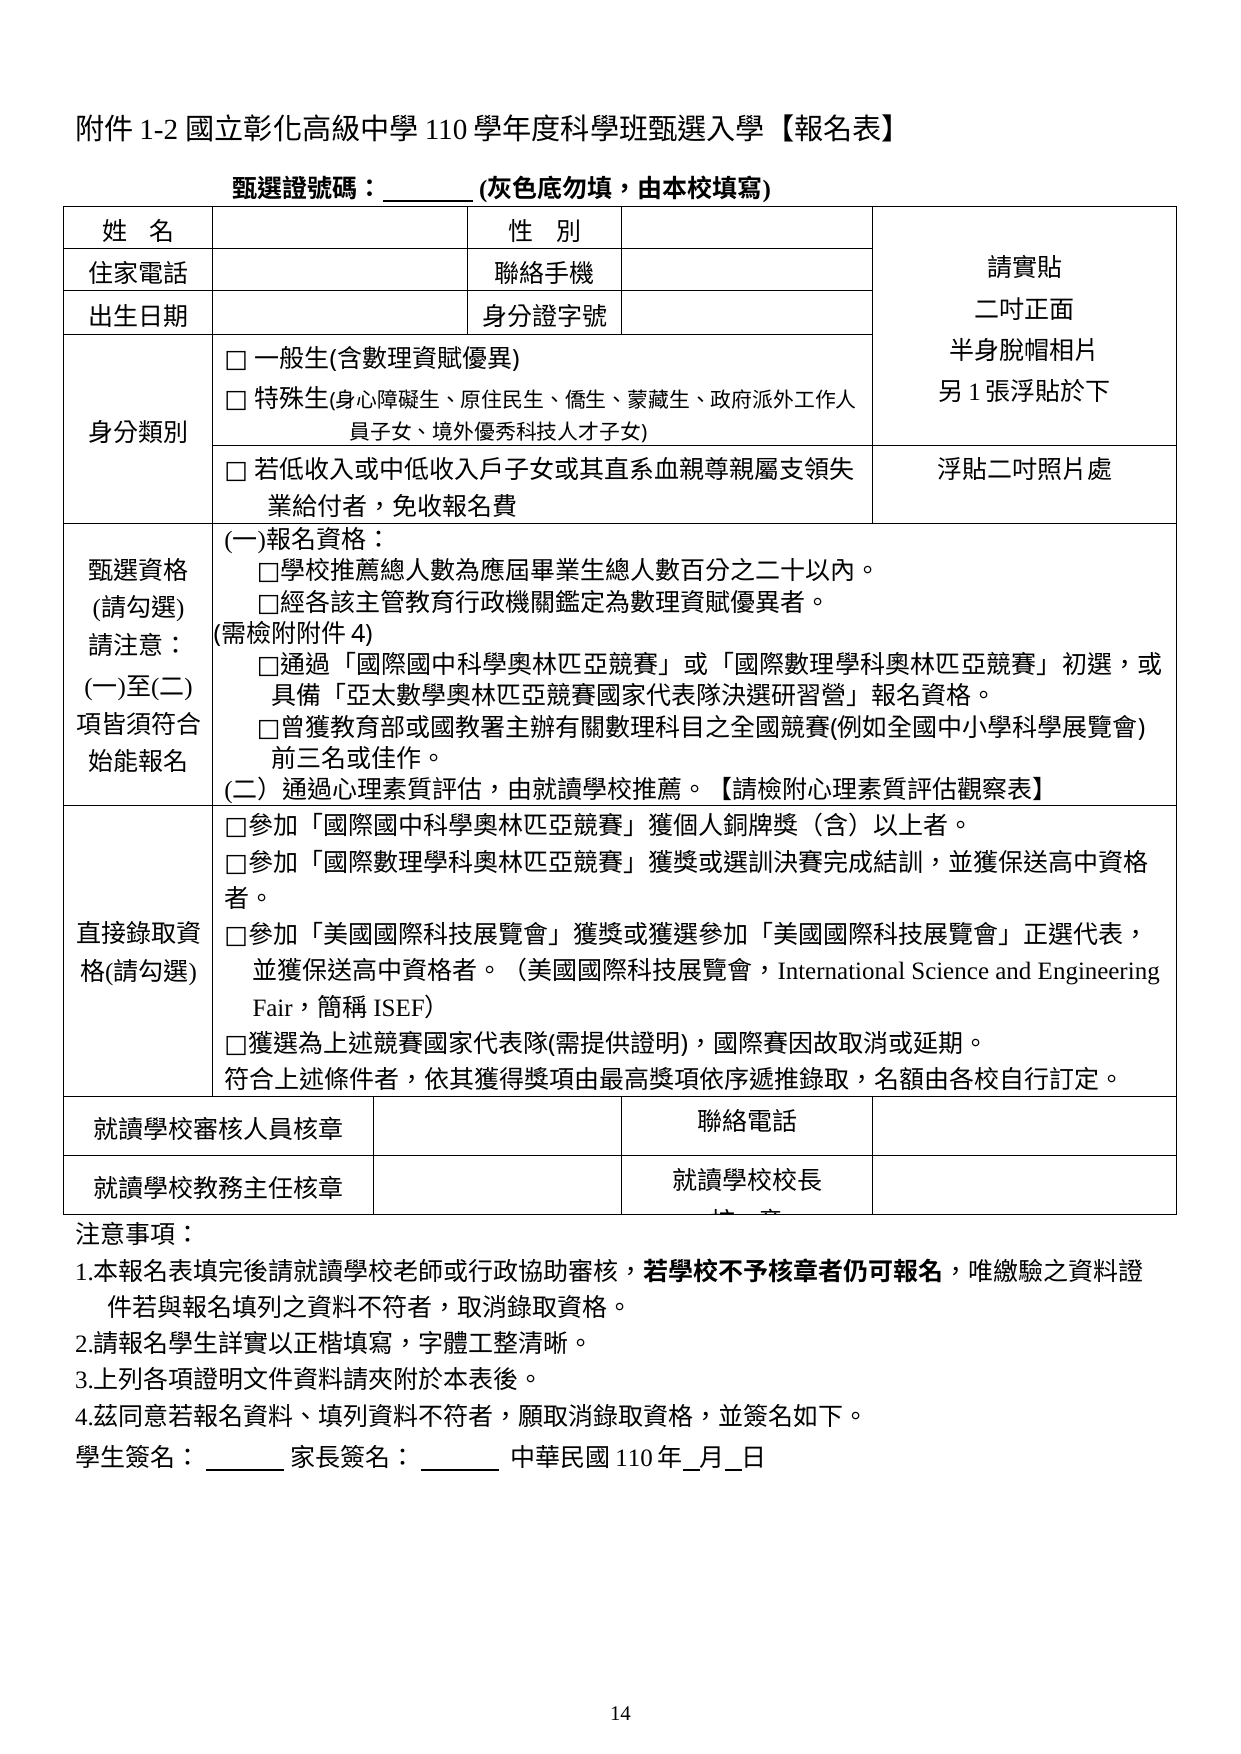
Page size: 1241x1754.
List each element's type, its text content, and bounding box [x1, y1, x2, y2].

table_cell [622, 291, 872, 334]
table_cell [622, 249, 872, 290]
table_cell [873, 1097, 1176, 1155]
table_header 姓 名 [64, 207, 212, 248]
table_cell [213, 249, 467, 290]
text 學生簽名： 家長簽名： 中華民國110年 月 日 [75, 1432, 1165, 1474]
table_cell [374, 1156, 621, 1214]
text 1.本報名表填完後請就讀學校老師或行政協助審核，若學校不予核章者仍可報名，唯繳驗之資料證件若與報名填列之資料不符者，取消錄取資格。 [75, 1251, 1165, 1324]
table_cell 浮貼二吋照片處 [873, 446, 1176, 522]
table_cell □參加「國際國中科學奧林匹亞競賽」獲個人銅牌獎（含）以上者。 □參加「國際數理學科奧林匹亞競賽」獲獎或選訓決賽完成結訓，並獲保送高中資格者。 □參加「美國國際科技展覽會」獲獎或獲選參加「美國國際科技展覽會」正選代表，並獲保送高中資格者。（美國國際科技展覽會，International Science and Engineering Fair，簡稱 ISEF） □獲選為上述競賽國家代表隊(需提供證明)，國際賽因故取消或延期。 符合上述條件者，依其獲得獎項由最高獎項依序遞推錄取，名額由各校自行訂定。 [213, 806, 1176, 1096]
table_cell [873, 1156, 1176, 1214]
table_cell 就讀學校教務主任核章 [64, 1156, 373, 1214]
table_cell □ 若低收入或中低收入戶子女或其直系血親尊親屬支領失業給付者，免收報名費 [213, 446, 872, 522]
table_cell 身分類別 [64, 335, 212, 522]
text 附件1-2 國立彰化高級中學110學年度科學班甄選入學【報名表】 [75, 89, 1165, 164]
table_cell (一)報名資格： □學校推薦總人數為應屆畢業生總人數百分之二十以內。 □經各該主管教育行政機關鑑定為數理資賦優異者。 (需檢附附件4) □通過「國際國中科學奧林匹亞競賽」或「國際數理學科奧林匹亞競賽」初選，或具備「亞太數學奧林匹亞競賽國家代表隊決選研習營」報名資格。 □曾獲教育部或國教署主辦有關數理科目之全國競賽(例如全國中小學科學展覽會)前三名或佳作。 (二）通過心理素質評估，由就讀學校推薦。【請檢附心理素質評估觀察表】 [213, 524, 1176, 805]
table_cell 就讀學校審核人員核章 [64, 1097, 373, 1155]
table_cell [213, 291, 467, 334]
text 4.茲同意若報名資料、填列資料不符者，願取消錄取資格，並簽名如下。 [75, 1396, 1165, 1432]
text 3.上列各項證明文件資料請夾附於本表後。 [75, 1360, 1165, 1396]
text 甄選證號碼： (灰色底勿填，由本校填寫) [75, 168, 1165, 206]
table_cell 直接錄取資格(請勾選) [64, 806, 212, 1096]
table_cell 聯絡電話 [622, 1097, 872, 1155]
table_cell [374, 1097, 621, 1155]
text 2.請報名學生詳實以正楷填寫，字體工整清晰。 [75, 1324, 1165, 1360]
table_cell 甄選資格 (請勾選) 請注意： (一)至(二)項皆須符合始能報名 [64, 524, 212, 805]
table_header [622, 207, 872, 248]
table_cell □ 一般生(含數理資賦優異) □ 特殊生(身心障礙生、原住民生、僑生、蒙藏生、政府派外工作人員子女、境外優秀科技人才子女) [213, 335, 872, 445]
table_header 性 別 [468, 207, 621, 248]
table_cell 身分證字號 [468, 291, 621, 334]
table_cell 就讀學校校長 核 章 [622, 1156, 872, 1214]
table_cell 住家電話 [64, 249, 212, 290]
table_header 請實貼 二吋正面 半身脫帽相片 另1張浮貼於下 [873, 207, 1176, 445]
table_header [213, 207, 467, 248]
table_cell 出生日期 [64, 291, 212, 334]
text 注意事項： [75, 1215, 1165, 1251]
table_cell 聯絡手機 [468, 249, 621, 290]
